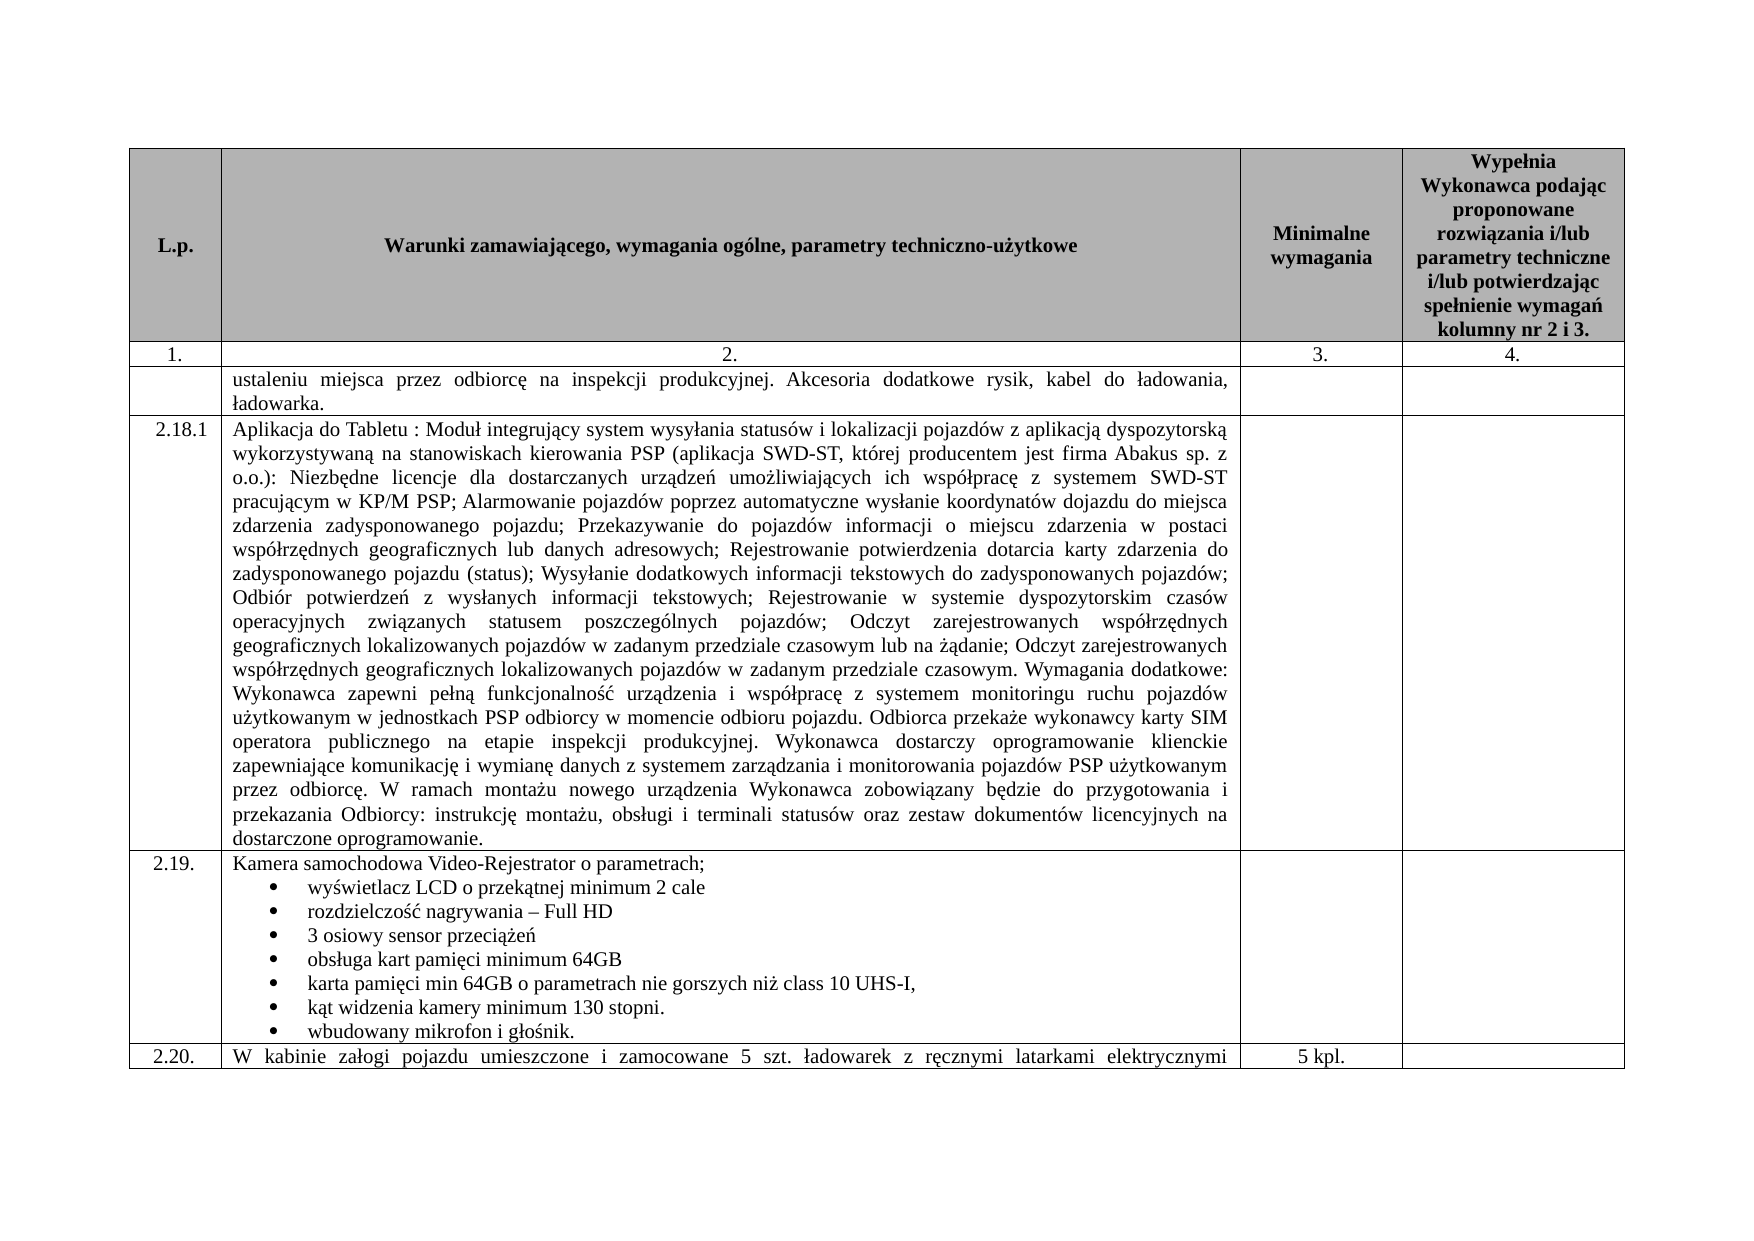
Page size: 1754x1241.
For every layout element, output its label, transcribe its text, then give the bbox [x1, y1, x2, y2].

table_cell [130, 342, 221, 366]
table_cell [130, 1044, 221, 1068]
table_cell [1403, 367, 1624, 415]
table_cell [130, 367, 221, 415]
table_cell [130, 851, 221, 1043]
table_cell [1241, 367, 1402, 415]
table_cell 5 kpl. [1241, 1044, 1402, 1068]
table_cell [1403, 416, 1624, 849]
table_cell Aplikacja do Tabletu : Moduł integrujący system wysyłania statusów i lokalizacji pojazdów z aplikacją dyspozytorską wykorzystywaną na stanowiskach kierowania PSP (aplikacja SWD-ST, której producentem jest firma Abakus sp. z o.o.): Niezbędne licencje dla dostarczanych urządzeń umożliwiających ich współpracę z systemem SWD-ST pracującym w KP/M PSP; Alarmowanie pojazdów poprzez automatyczne wysłanie koordynatów dojazdu do miejsca zdarzenia zadysponowanego pojazdu; Przekazywanie do pojazdów informacji o miejscu zdarzenia w postaci współrzędnych geograficznych lub danych adresowych; Rejestrowanie potwierdzenia dotarcia karty zdarzenia do zadysponowanego pojazdu (status); Wysyłanie dodatkowych informacji tekstowych do zadysponowanych pojazdów; Odbiór potwierdzeń z wysłanych informacji tekstowych; Rejestrowanie w systemie dyspozytorskim czasów operacyjnych związanych statusem poszczególnych pojazdów; Odczyt zarejestrowanych współrzędnych geograficznych lokalizowanych pojazdów w zadanym przedziale czasowym lub na żądanie; Odczyt zarejestrowanych współrzędnych geograficznych lokalizowanych pojazdów w zadanym przedziale czasowym. Wymagania dodatkowe: Wykonawca zapewni pełną funkcjonalność urządzenia i współpracę z systemem monitoringu ruchu pojazdów użytkowanym w jednostkach PSP odbiorcy w momencie odbioru pojazdu. Odbiorca przekaże wykonawcy karty SIM operatora publicznego na etapie inspekcji produkcyjnej. Wykonawca dostarczy oprogramowanie klienckie zapewniające komunikację i wymianę danych z systemem zarządzania i monitorowania pojazdów PSP użytkowanym przez odbiorcę. W ramach montażu nowego urządzenia Wykonawca zobowiązany będzie do przygotowania i przekazania Odbiorcy: instrukcję montażu, obsługi i terminali statusów oraz zestaw dokumentów licencyjnych na dostarczone oprogramowanie. [222, 416, 1240, 849]
table_cell 2.18.1 [130, 416, 221, 849]
table_cell [1403, 342, 1624, 366]
table_header Minimalne wymagania [1241, 149, 1402, 341]
table_cell [1241, 851, 1402, 1043]
table_cell Kamera samochodowa Video-Rejestrator o parametrach; wyświetlacz LCD o przekątnej minimum rozdzielczość nagrywania – Full HD 3 osiowy sensor przeciążeń obsługa kart pamięci minimum 64GB karta pamięci min 64GB o parametrach nie gorszych niż class 10 UHS-I, kąt widzenia kamery minimum 130 stopni. wbudowany mikrofon i głośnik. [222, 851, 1240, 1043]
table_cell [222, 342, 1240, 366]
table_cell [1403, 851, 1624, 1043]
table_cell [1403, 1044, 1624, 1068]
table_header Wypełnia Wykonawca podając proponowane rozwiązania i/lub parametry techniczne i/lub potwierdzając spełnienie wymagań kolumny nr 2 i 3. [1403, 149, 1624, 341]
table_cell [1241, 342, 1402, 366]
table_header Warunki zamawiającego, wymagania ogólne, parametry techniczno-użytkowe [222, 149, 1240, 341]
table_cell [1241, 416, 1402, 849]
table_header L.p. [130, 149, 221, 341]
